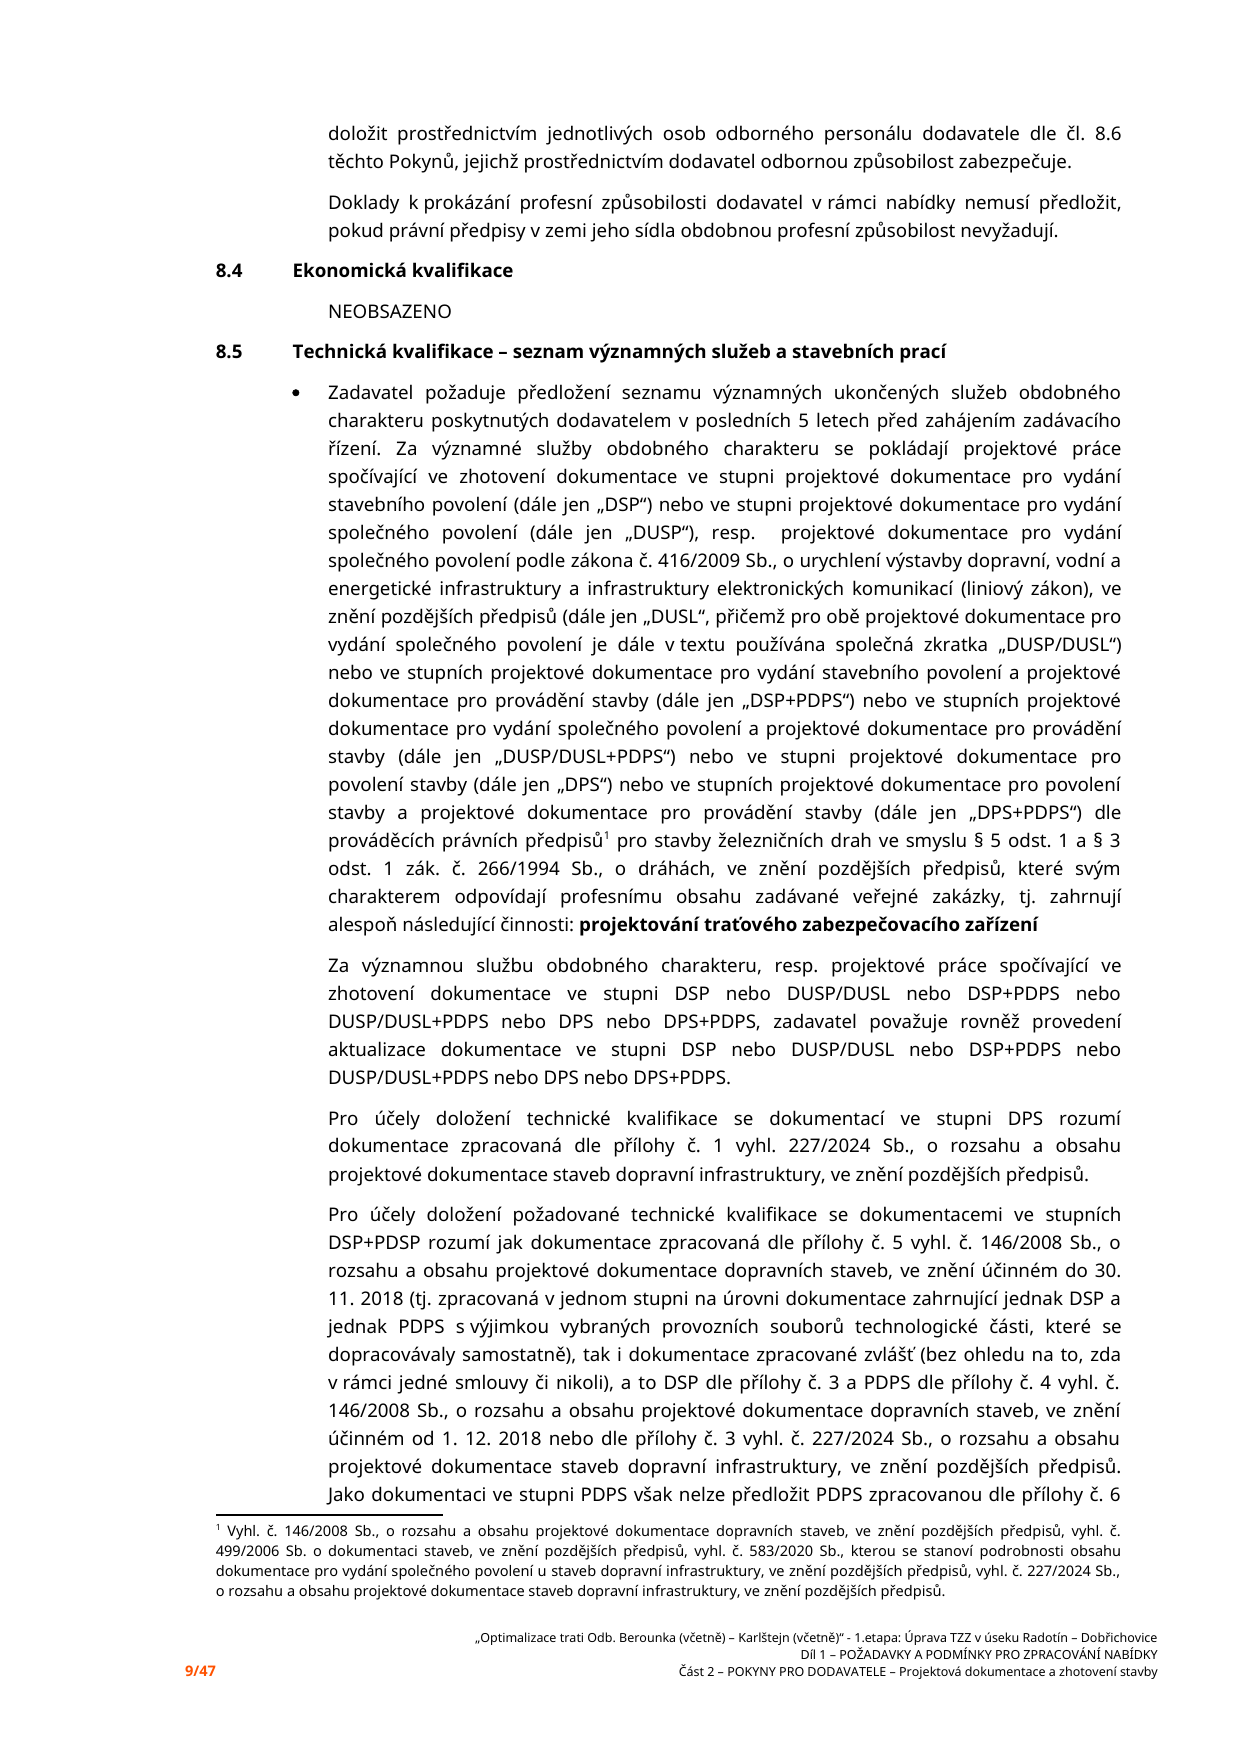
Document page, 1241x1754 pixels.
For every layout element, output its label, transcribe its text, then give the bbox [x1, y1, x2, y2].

text Za významnou službu obdobného charakteru, resp. projektové práce spočívající ve zhotovení dokumentace ve stupni DSP nebo DUSP/DUSL nebo DSP+PDPS nebo DUSP/DUSL+PDPS nebo DPS nebo DPS+PDPS, zadavatel považuje rovněž provedení aktualizace dokumentace ve stupni DSP nebo DUSP/DUSL nebo DSP+PDPS nebo DUSP/DUSL+PDPS nebo DPS nebo DPS+PDPS. [328, 952, 1122, 1090]
text Doklady k prokázání profesní způsobilosti dodavatel v rámci nabídky nemusí předložit, pokud právní předpisy v zemi jeho sídla obdobnou profesní způsobilost nevyžadují. [328, 189, 1122, 243]
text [328, 121, 1122, 174]
list NEOBSAZENO [328, 298, 1122, 324]
text Zadavatel požaduje předložení seznamu významných ukončených služeb obdobného charakteru poskytnutých dodavatelem v posledních 5 letech před zahájením zadávacího řízení. Za významné služby obdobného charakteru se pokládají projektové práce spočívající ve zhotovení dokumentace ve stupni projektové dokumentace pro vydání stavebního povolení (dále jen „DSP“) nebo ve stupni projektové dokumentace pro vydání společného povolení (dále jen „DUSP“), resp. projektové dokumentace pro vydání společného povolení podle zákona č. 416/2009 Sb., o urychlení výstavby dopravní, vodní a energetické infrastruktury a infrastruktury elektronických komunikací (liniový zákon), ve znění pozdějších předpisů (dále jen „DUSL“, přičemž pro obě projektové dokumentace pro vydání společného povolení je dále v textu používána společná zkratka „DUSP/DUSL“) nebo ve stupních projektové dokumentace pro vydání stavebního povolení a projektové dokumentace pro provádění stavby (dále jen „DSP+PDPS“) nebo ve stupních projektové dokumentace pro vydání společného povolení a projektové dokumentace pro provádění stavby (dále jen „DUSP/DUSL+PDPS“) nebo ve stupni projektové dokumentace pro povolení stavby (dále jen „DPS“) nebo ve stupních projektové dokumentace pro povolení stavby a projektové dokumentace pro provádění stavby (dále jen „DPS+PDPS“) dle prováděcích právních předpisů pro stavby železničních drah ve smyslu § 5 odst. 1 a § 3 odst. 1 zák. č. 266/1994 Sb., o dráhách, ve znění pozdějších předpisů, které svým charakterem odpovídají profesnímu obsahu zadávané veřejné zakázky, tj. zahrnují alespoň následující činnosti: projektování traťového zabezpečovacího zařízení [292, 379, 1122, 937]
text Technická kvalifikace – seznam významných služeb a stavebních prací [216, 339, 1122, 364]
text Ekonomická kvalifikace [216, 258, 1122, 283]
text Pro účely doložení technické kvalifikace se dokumentací ve stupni DPS rozumí dokumentace zpracovaná dle přílohy č. 1 vyhl. 227/2024 Sb., o rozsahu a obsahu projektové dokumentace staveb dopravní infrastruktury, ve znění pozdějších předpisů. [328, 1105, 1122, 1186]
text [328, 1201, 1122, 1507]
